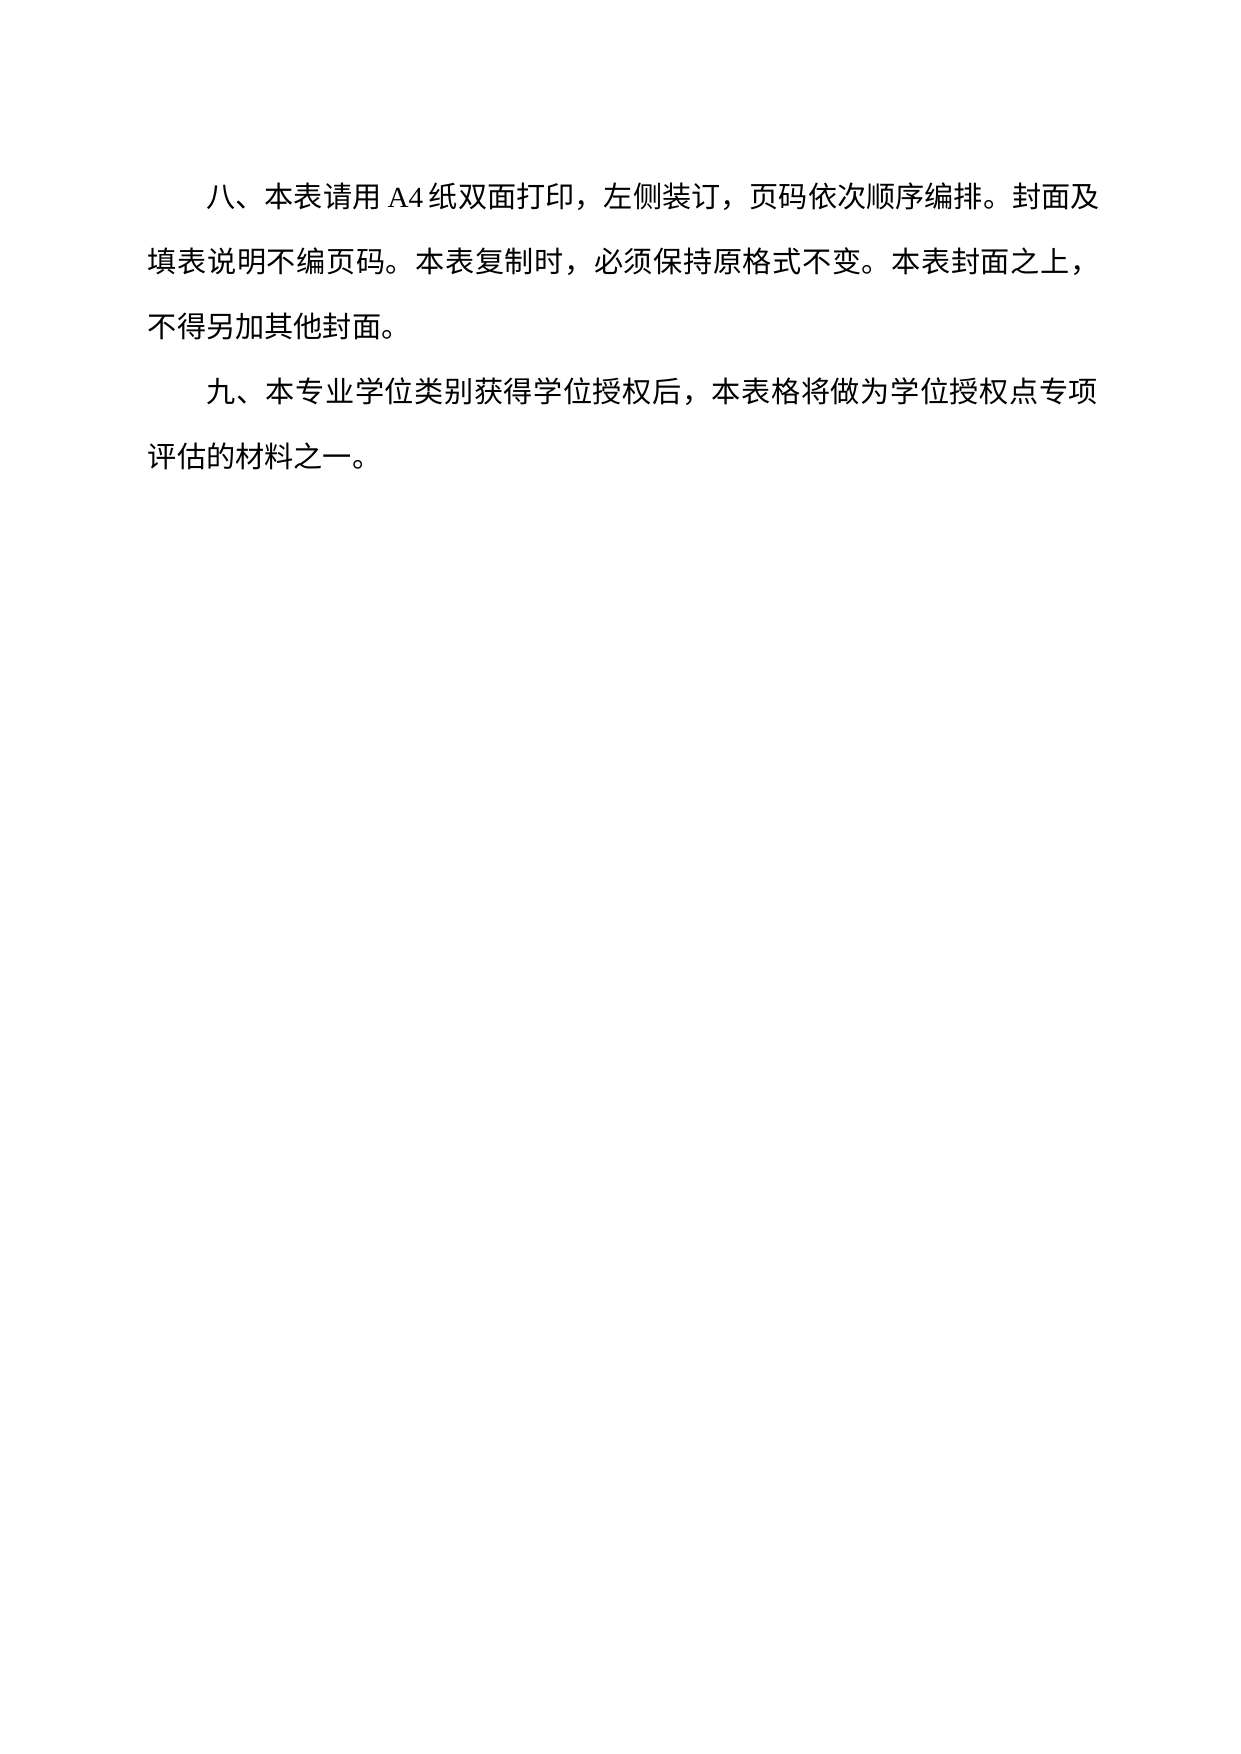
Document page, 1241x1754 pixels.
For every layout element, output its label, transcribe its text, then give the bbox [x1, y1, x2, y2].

text 八、本表请用A4纸双面打印，左侧装订，页码依次顺序编排。封面及填表说明不编页码。本表复制时，必须保持原格式不变。本表封面之上，不得另加其他封面。 [148, 162, 1101, 357]
text 九、本专业学位类别获得学位授权后，本表格将做为学位授权点专项评估的材料之一。 [148, 357, 1101, 487]
